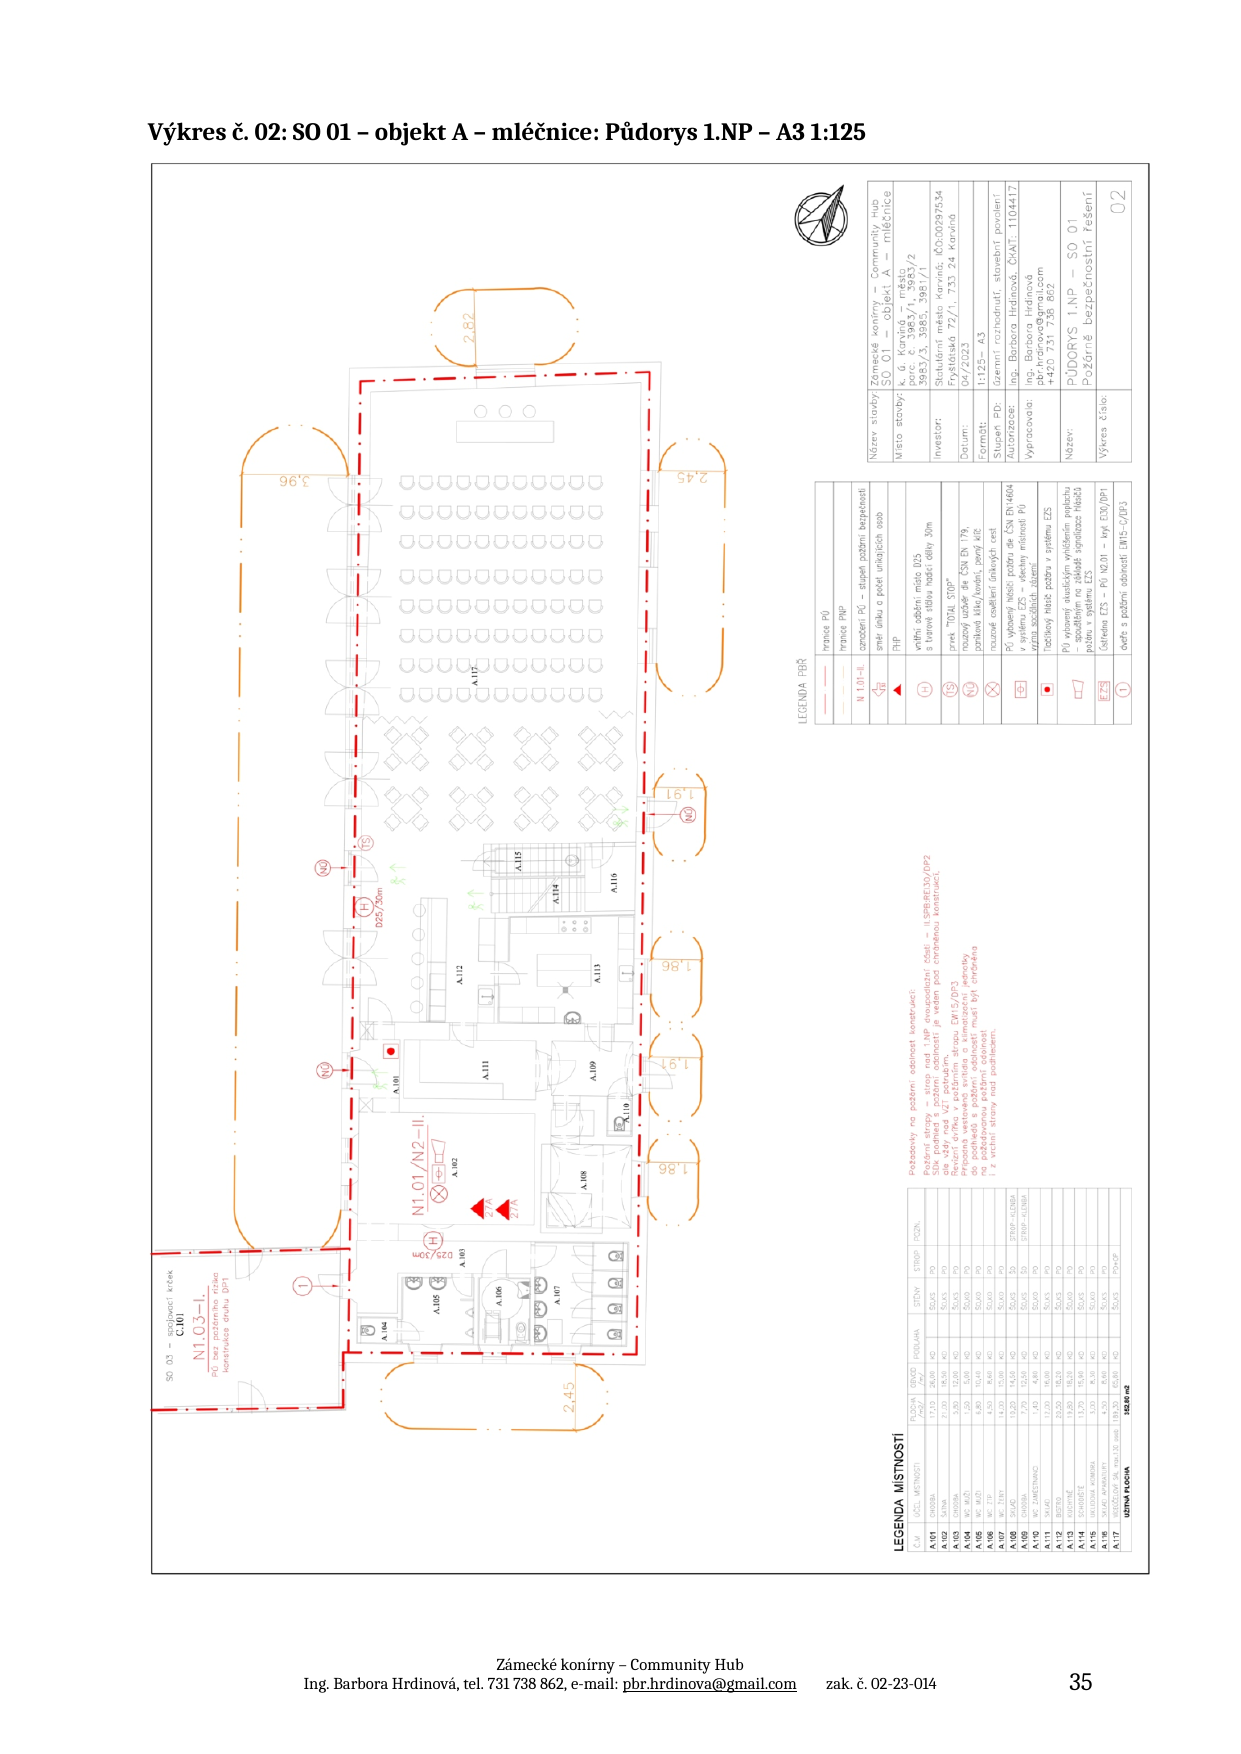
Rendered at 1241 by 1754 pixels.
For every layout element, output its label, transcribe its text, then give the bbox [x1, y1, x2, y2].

subtitle Výkres č. 02: SO 01 – objekt A – mléčnice: Půdorys 1.NP – A3 1:125 [148, 118, 1092, 147]
picture [150, 161, 1152, 1575]
